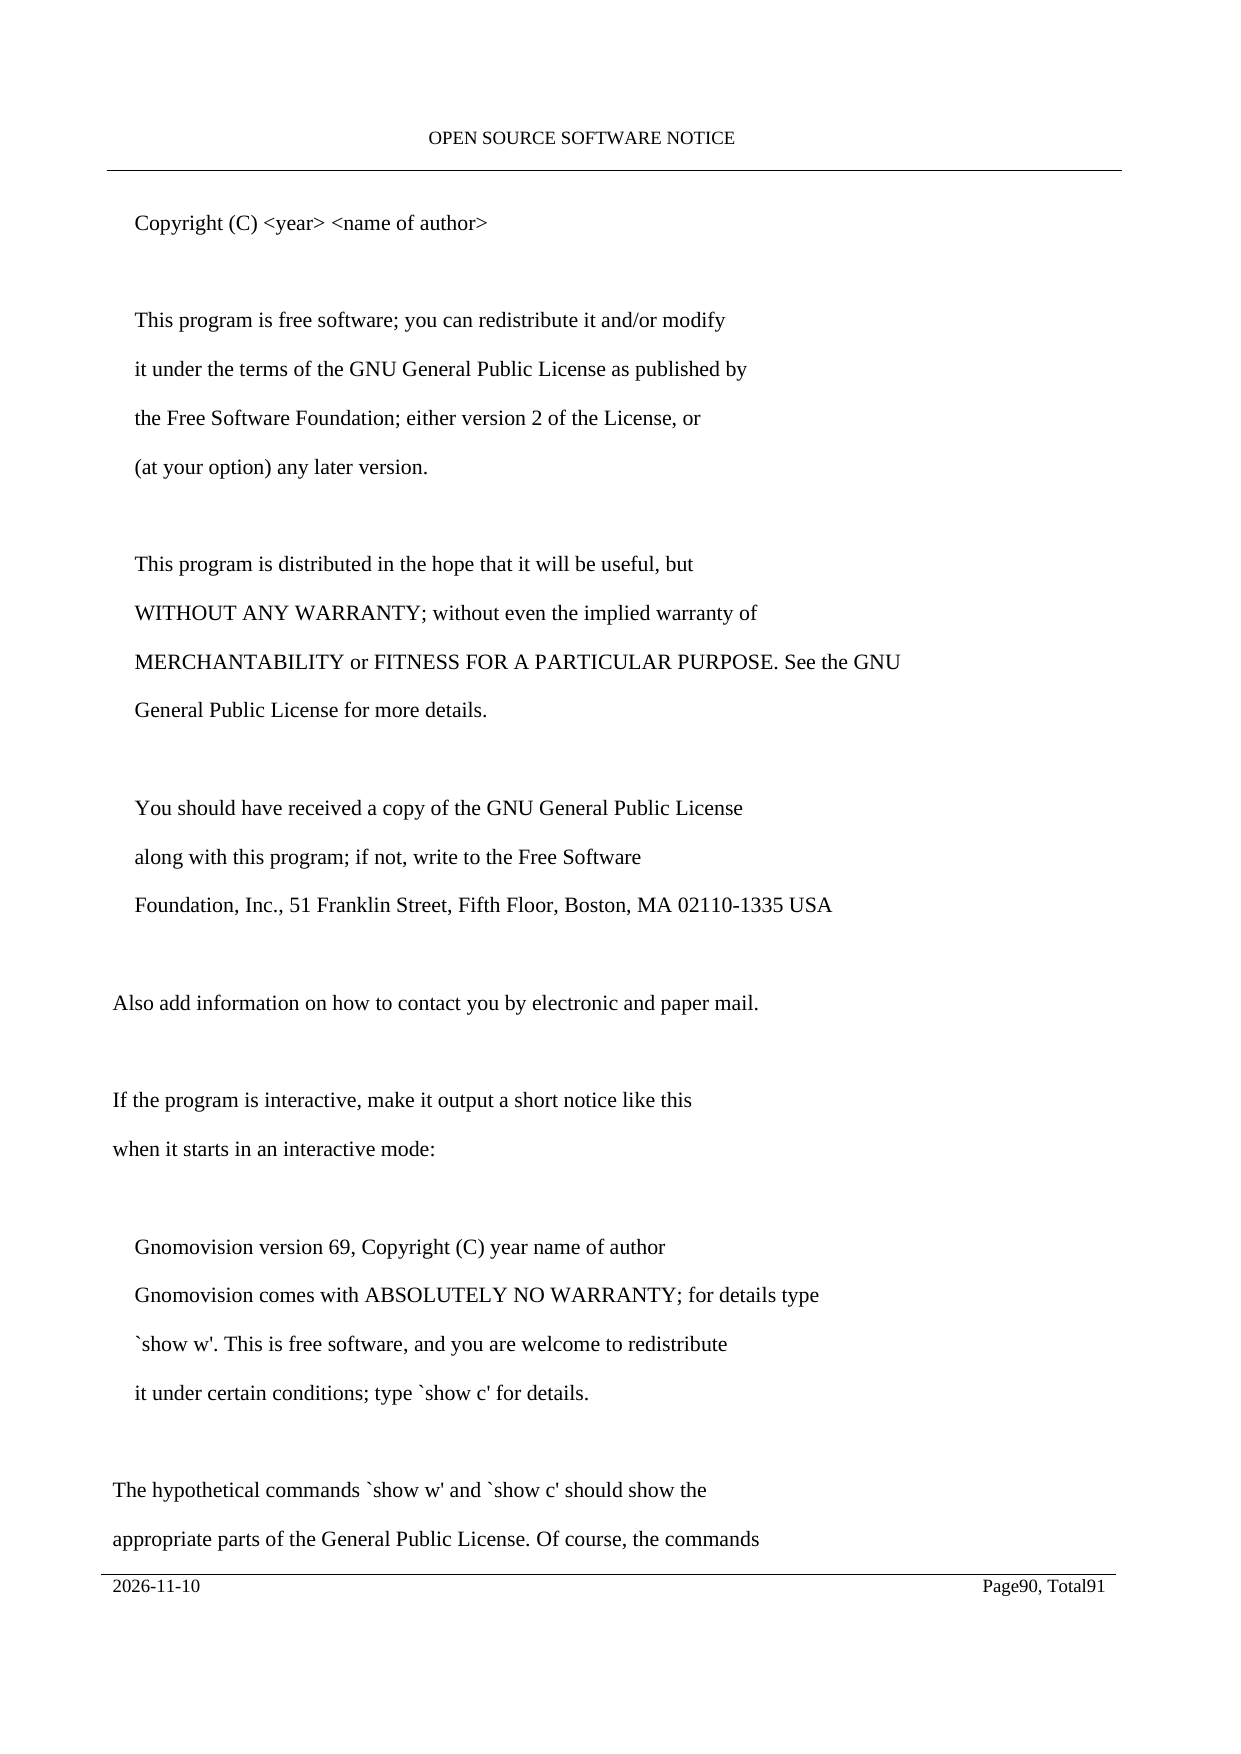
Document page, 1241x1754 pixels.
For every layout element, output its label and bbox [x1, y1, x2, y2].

text [112, 206, 1128, 1555]
